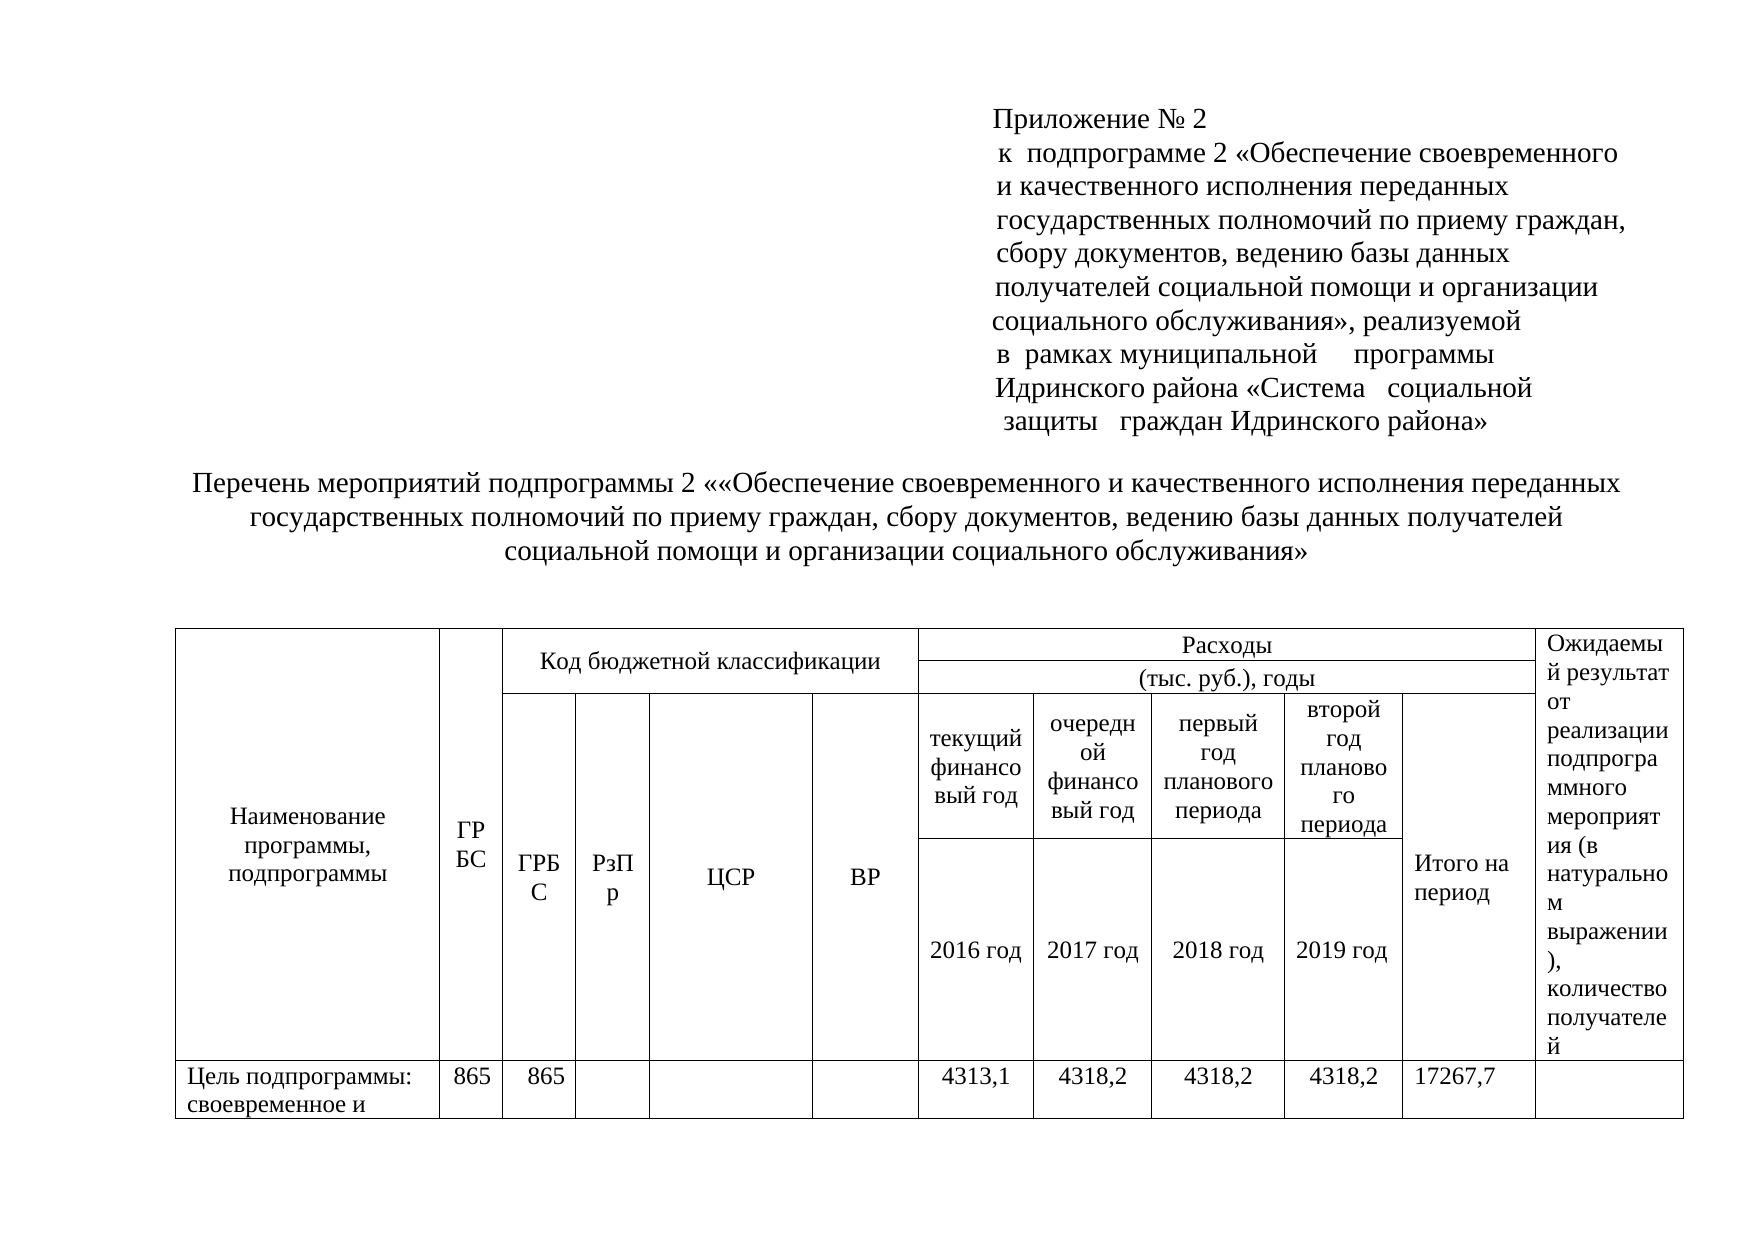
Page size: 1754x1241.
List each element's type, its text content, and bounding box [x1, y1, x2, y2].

table_cell ГРБС [503, 694, 575, 1060]
text получателей социальной помощи и организации [177, 269, 1636, 303]
table_cell второй год планового периода [1285, 694, 1402, 838]
table_cell [813, 1061, 918, 1118]
text в рамках муниципальной программы [177, 336, 1636, 370]
table_cell текущий финансовый год [919, 694, 1033, 838]
table_cell 865 [503, 1061, 575, 1118]
table_cell (тыс. руб.), годы [919, 661, 1535, 693]
table_cell [1536, 1061, 1683, 1118]
table_cell 865 [440, 1061, 502, 1118]
table_cell первый год планового периода [1152, 694, 1284, 838]
text защиты граждан Идринского района» [177, 403, 1636, 437]
text сбору документов, ведению базы данных [177, 236, 1636, 269]
text и качественного исполнения переданных [177, 168, 1636, 202]
table_cell 4318,2 [1034, 1061, 1151, 1118]
text государственных полномочий по приему граждан, [177, 202, 1636, 236]
table_cell 4313,1 [919, 1061, 1033, 1118]
table_cell [650, 1061, 812, 1118]
table_cell РзПр [576, 694, 649, 1060]
table_cell 4318,2 [1152, 1061, 1284, 1118]
text Идринского района «Система социальной [177, 370, 1636, 403]
table_cell Итого на период [1403, 694, 1535, 1060]
table_cell ЦСР [650, 694, 812, 1060]
table_header ГРБС [440, 629, 502, 1060]
table_header Код бюджетной классификации [503, 629, 918, 693]
table_cell 4318,2 [1285, 1061, 1402, 1118]
table_header Наименование программы, подпрограммы [176, 629, 439, 1060]
table_header Ожидаемый результат от реализации подпрограммного мероприятия (в натуральном выражении), количество получателей [1536, 629, 1683, 1060]
text социального обслуживания», реализуемой [177, 303, 1636, 336]
text Приложение № 2 к подпрограмме 2 «Обеспечение своевременного [177, 101, 1636, 168]
table_cell 2017 год [1034, 839, 1151, 1060]
table_cell [576, 1061, 649, 1118]
table_cell 2018 год [1152, 839, 1284, 1060]
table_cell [176, 1061, 439, 1118]
table_cell ВР [813, 694, 918, 1060]
table_cell 2016 год [919, 839, 1033, 1060]
table_cell очередной финансовый год [1034, 694, 1151, 838]
table_cell 17267,7 [1403, 1061, 1535, 1118]
table_header Расходы [919, 629, 1535, 660]
text Перечень мероприятий подпрограммы 2 ««Обеспечение своевременного и качественного исполнения переданных государственных полномочий по приему граждан, сбору документов, ведению базы данных получателей социальной помощи и организации социального обслуживания» [177, 466, 1636, 566]
table_cell 2019 год [1285, 839, 1402, 1060]
